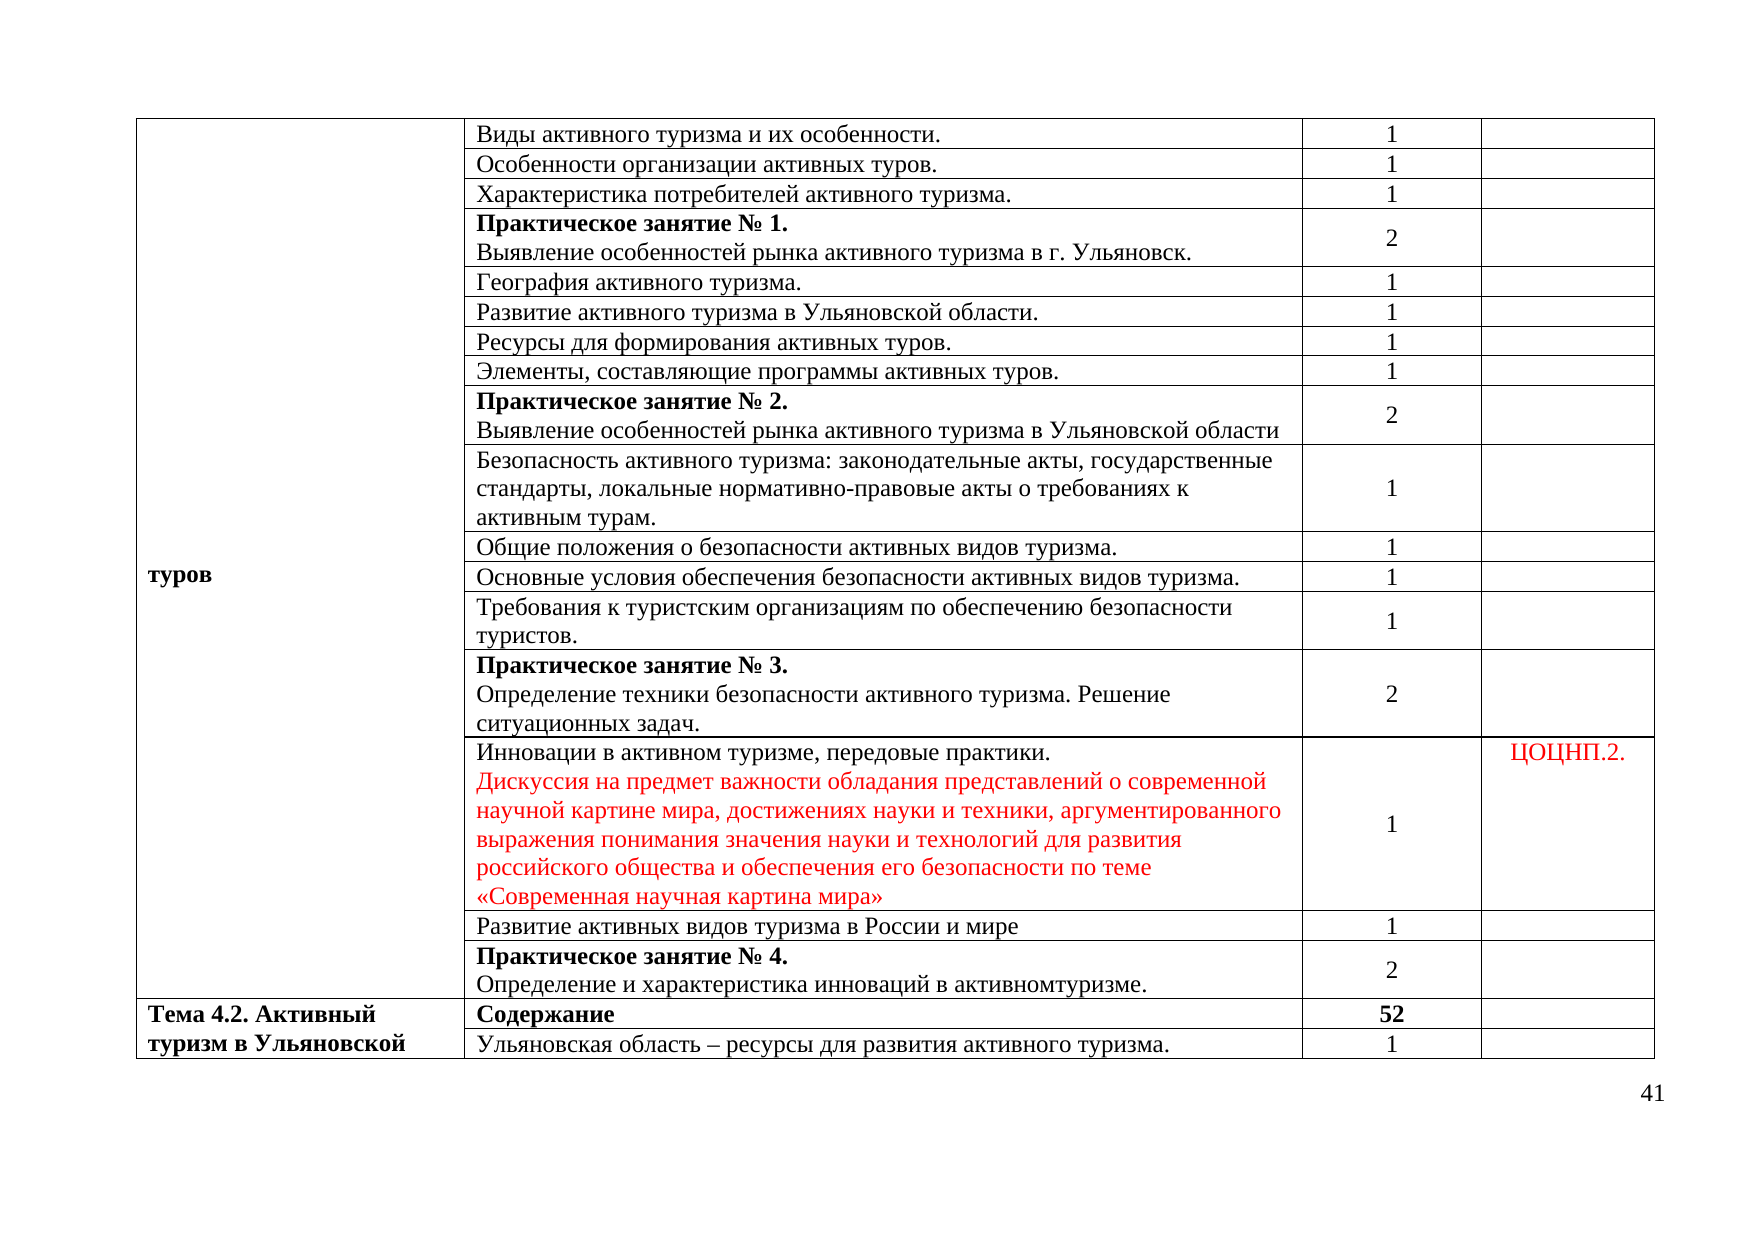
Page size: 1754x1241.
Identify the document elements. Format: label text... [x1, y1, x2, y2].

table_cell 1 [1303, 297, 1481, 326]
table_cell 1 [1303, 532, 1481, 561]
table_cell [1482, 911, 1654, 940]
table_cell Инновации в активном туризме, передовые практики. Дискуссия на предмет важности обладания представлений о современной научной картине мира, достижениях науки и техники, аргументированного выражения понимания значения науки и технологий для развития российского общества и обеспечения его безопасности по теме «Современная научная картина мира» [465, 738, 1302, 910]
table_cell Практическое занятие № 4. Определение и характеристика инноваций в активномтуризме. [465, 941, 1302, 998]
table_cell [1482, 209, 1654, 266]
table_cell Особенности организации активных туров. [465, 149, 1302, 178]
table_cell 2 [1303, 941, 1481, 998]
table_cell [1482, 356, 1654, 385]
table_cell [1482, 445, 1654, 531]
table_cell [1482, 119, 1654, 148]
table_cell Общие положения о безопасности активных видов туризма. [465, 532, 1302, 561]
table_cell [1482, 592, 1654, 649]
table_cell 1 [1303, 179, 1481, 207]
table_cell 1 [1303, 327, 1481, 355]
table_cell Требования к туристским организациям по обеспечению безопасности туристов. [465, 592, 1302, 649]
table_cell Безопасность активного туризма: законодательные акты, государственные стандарты, локальные нормативно-правовые акты о требованиях к активным турам. [465, 445, 1302, 531]
table_cell 1 [1303, 119, 1481, 148]
table_cell [1482, 267, 1654, 296]
table_cell Содержание [465, 999, 1302, 1028]
table_cell Практическое занятие № 3. Определение техники безопасности активного туризма. Решение ситуационных задач. [465, 650, 1302, 736]
table_cell 2 [1303, 386, 1481, 444]
table_cell ЦОЦНП.2. [1482, 738, 1654, 910]
table_cell [1482, 327, 1654, 355]
table_cell [1482, 179, 1654, 207]
table_cell 52 [1303, 999, 1481, 1028]
table_cell 1 [1303, 356, 1481, 385]
table_cell [1482, 941, 1654, 998]
table_cell Практическое занятие № 2. Выявление особенностей рынка активного туризма в Ульяновской области [465, 386, 1302, 444]
table_cell [1482, 562, 1654, 591]
table_cell Развитие активных видов туризма в России и мире [465, 911, 1302, 940]
table_cell Развитие активного туризма в Ульяновской области. [465, 297, 1302, 326]
table_cell 1 [1303, 911, 1481, 940]
table_cell Тема 4.2. Активный туризм в Ульяновской области [137, 999, 464, 1058]
table_cell Ульяновская область – ресурсы для развития активного туризма. [465, 1029, 1302, 1058]
table_cell 2 [1303, 650, 1481, 736]
table_cell 1 [1303, 445, 1481, 531]
table_cell Основные условия обеспечения безопасности активных видов туризма. [465, 562, 1302, 591]
table_cell [1482, 386, 1654, 444]
table_cell Ресурсы для формирования активных туров. [465, 327, 1302, 355]
table_cell [1482, 297, 1654, 326]
table_cell 1 [1303, 1029, 1481, 1058]
table_cell 1 [1303, 562, 1481, 591]
table_cell Виды активного туризма и их особенности. [465, 119, 1302, 148]
table_cell 2 [1303, 209, 1481, 266]
table_cell География активного туризма. [465, 267, 1302, 296]
table_cell Элементы, составляющие программы активных туров. [465, 356, 1302, 385]
table_cell 1 [1303, 149, 1481, 178]
table_cell [1482, 1029, 1654, 1058]
table_cell [1482, 149, 1654, 178]
table_cell [1482, 532, 1654, 561]
table_cell [1482, 999, 1654, 1028]
table_cell 1 [1303, 738, 1481, 910]
table_cell 1 [1303, 592, 1481, 649]
table_cell [1482, 650, 1654, 736]
table_cell Практическое занятие № 1. Выявление особенностей рынка активного туризма в г. Ульяновск. [465, 209, 1302, 266]
table_cell Характеристика потребителей активного туризма. [465, 179, 1302, 207]
table_cell 1 [1303, 267, 1481, 296]
